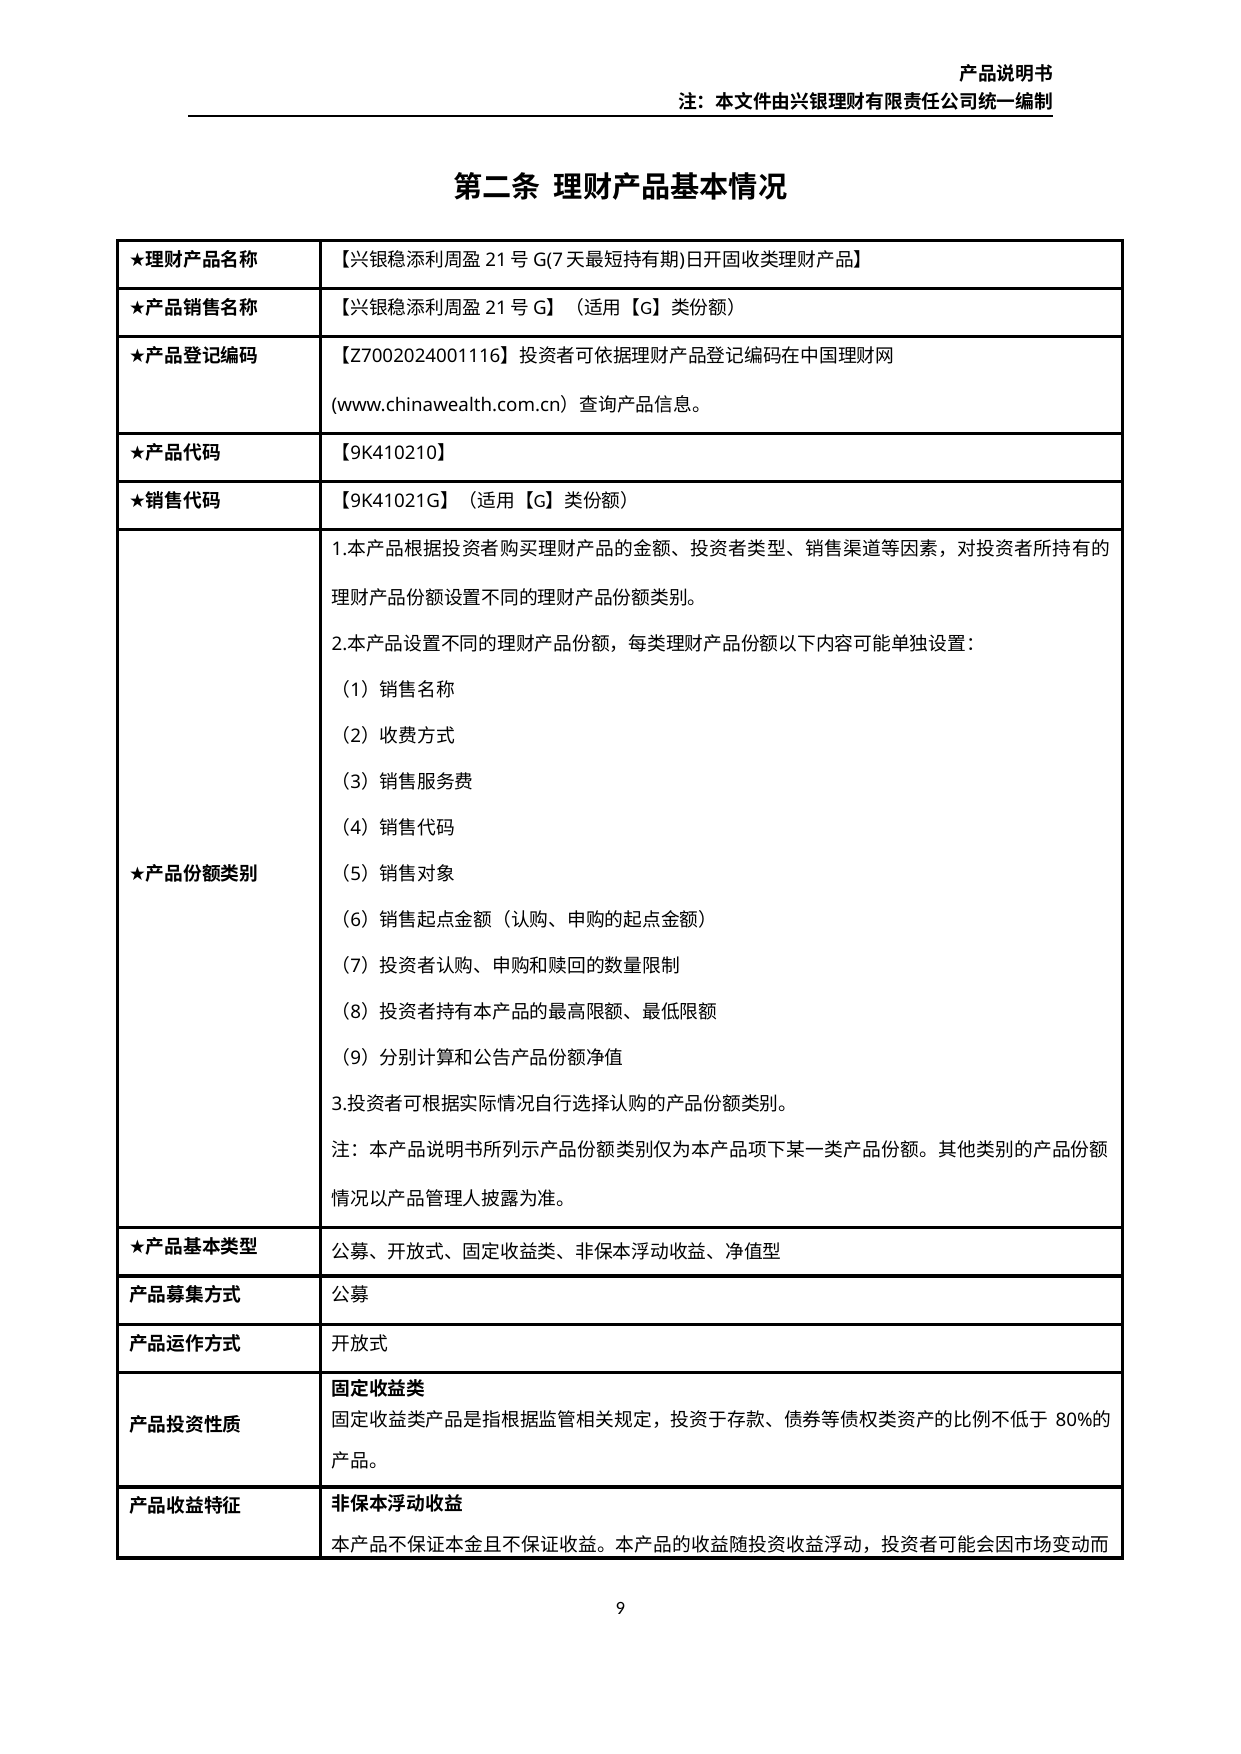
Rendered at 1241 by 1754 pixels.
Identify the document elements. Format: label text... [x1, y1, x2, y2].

table_cell ★产品基本类型 [119, 1229, 319, 1274]
table_cell 产品投资性质 [119, 1374, 319, 1485]
table_cell ★产品登记编码 [119, 338, 319, 432]
table_cell ★销售代码 [119, 483, 319, 528]
table_header 【兴银稳添利周盈21号G(7天最短持有期)日开固收类理财产品】 [322, 242, 1121, 287]
table_cell 产品运作方式 [119, 1326, 319, 1371]
table_cell 公募 [322, 1278, 1121, 1322]
table_cell 公募、开放式、固定收益类、非保本浮动收益、净值型 [322, 1229, 1121, 1274]
table_cell 【Z7002024001116】投资者可依据理财产品登记编码在中国理财网(www.chinawealth.com.cn）查询产品信息。 [322, 338, 1121, 432]
table_cell ★产品份额类别 [119, 531, 319, 1226]
table_cell ★产品销售名称 [119, 290, 319, 335]
table_cell 开放式 [322, 1326, 1121, 1371]
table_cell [322, 1489, 1121, 1556]
table_cell ★产品代码 [119, 435, 319, 480]
table_cell 产品募集方式 [119, 1278, 319, 1322]
table_cell 【兴银稳添利周盈21号G】（适用【G】类份额） [322, 290, 1121, 335]
table_cell 【9K410210】 [322, 435, 1121, 480]
table_cell 固定收益类 固定收益类产品是指根据监管相关规定，投资于存款、债券等债权类资产的比例不低于80%的产品。 [322, 1374, 1121, 1485]
subtitle 第二条 理财产品基本情况 [187, 153, 1053, 218]
table_cell 1.本产品根据投资者购买理财产品的金额、投资者类型、销售渠道等因素，对投资者所持有的理财产品份额设置不同的理财产品份额类别。 2.本产品设置不同的理财产品份额，每类理财产品份额以下内容可能单独设置： （1）销售名称 （2）收费方式 （3）销售服务费 （4）销售代码 （5）销售对象 （6）销售起点金额（认购、申购的起点金额） （7）投资者认购、申购和赎回的数量限制 （8）投资者持有本产品的最高限额、最低限额 （9）分别计算和公告产品份额净值 3.投资者可根据实际情况自行选择认购的产品份额类别。 注：本产品说明书所列示产品份额类别仅为本产品项下某一类产品份额。其他类别的产品份额情况以产品管理人披露为准。 [322, 531, 1121, 1226]
table_cell 产品收益特征 [119, 1489, 319, 1556]
table_cell 【9K41021G】（适用【G】类份额） [322, 483, 1121, 528]
table_header ★理财产品名称 [119, 242, 319, 287]
